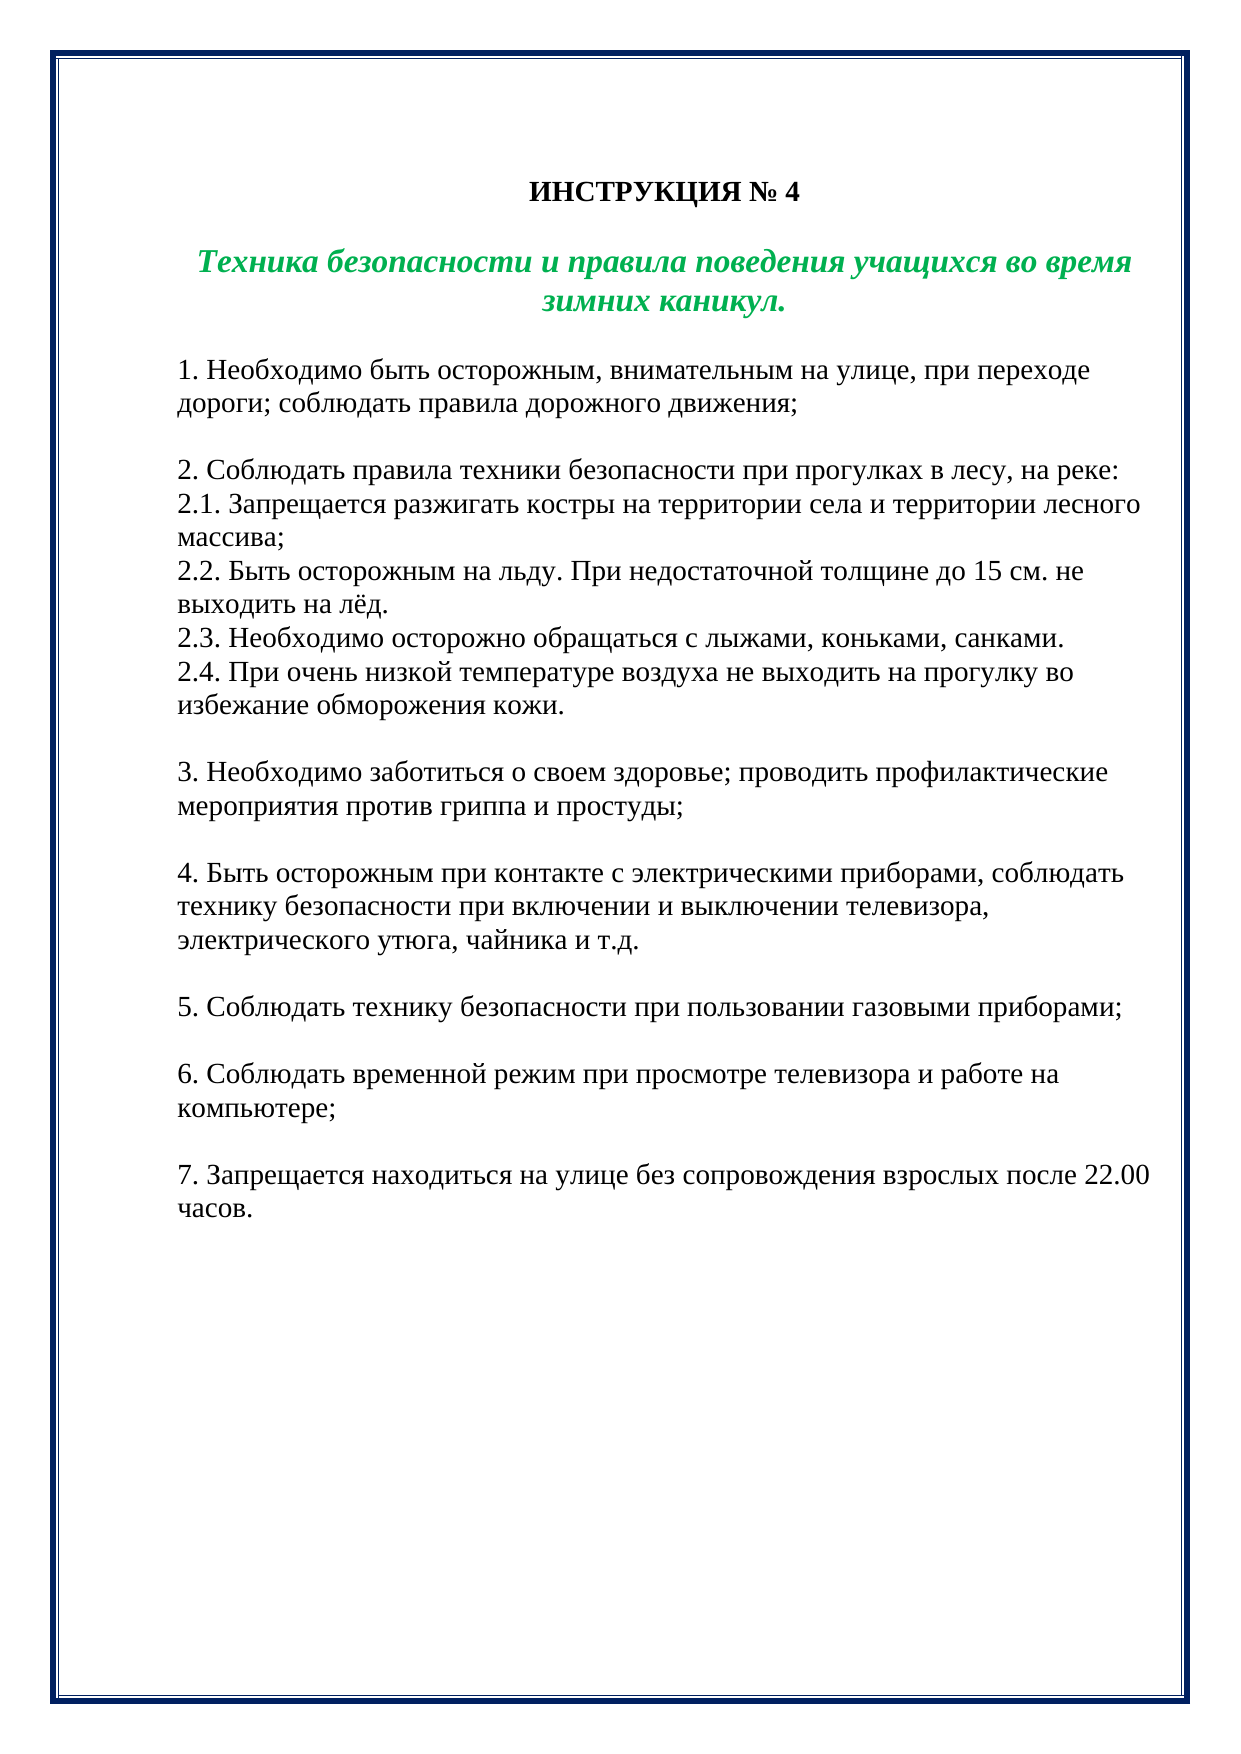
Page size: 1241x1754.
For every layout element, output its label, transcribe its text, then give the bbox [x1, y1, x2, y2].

text 2.2. Быть осторожным на льду. При недостаточной толщине до 15 см. не выходить на лёд. [177, 553, 1152, 620]
text 2.4. При очень низкой температуре воздуха не выходить на прогулку во избежание обморожения кожи. [177, 654, 1152, 721]
text 1. Необходимо быть осторожным, внимательным на улице, при переходе дороги; соблюдать правила дорожного движения; [177, 352, 1152, 419]
text 6. Соблюдать временной режим при просмотре телевизора и работе на компьютере; [177, 1056, 1152, 1123]
text 5. Соблюдать технику безопасности при пользовании газовыми приборами; [177, 989, 1152, 1023]
text ИНСТРУКЦИЯ № 4 [177, 174, 1152, 208]
text 3. Необходимо заботиться о своем здоровье; проводить профилактические мероприятия против гриппа и простуды; [177, 754, 1152, 821]
text 7. Запрещается находиться на улице без сопровождения взрослых после 22.00 часов. [177, 1157, 1152, 1224]
text 2. Соблюдать правила техники безопасности при прогулках в лесу, на реке: [177, 452, 1152, 486]
text Техника безопасности и правила поведения учащихся во время зимних каникул. [177, 242, 1152, 318]
text 2.1. Запрещается разжигать костры на территории села и территории лесного массива; [177, 486, 1152, 553]
text 4. Быть осторожным при контакте с электрическими приборами, соблюдать технику безопасности при включении и выключении телевизора, электрического утюга, чайника и т.д. [177, 855, 1152, 956]
text 2.3. Необходимо осторожно обращаться с лыжами, коньками, санками. [177, 620, 1152, 654]
